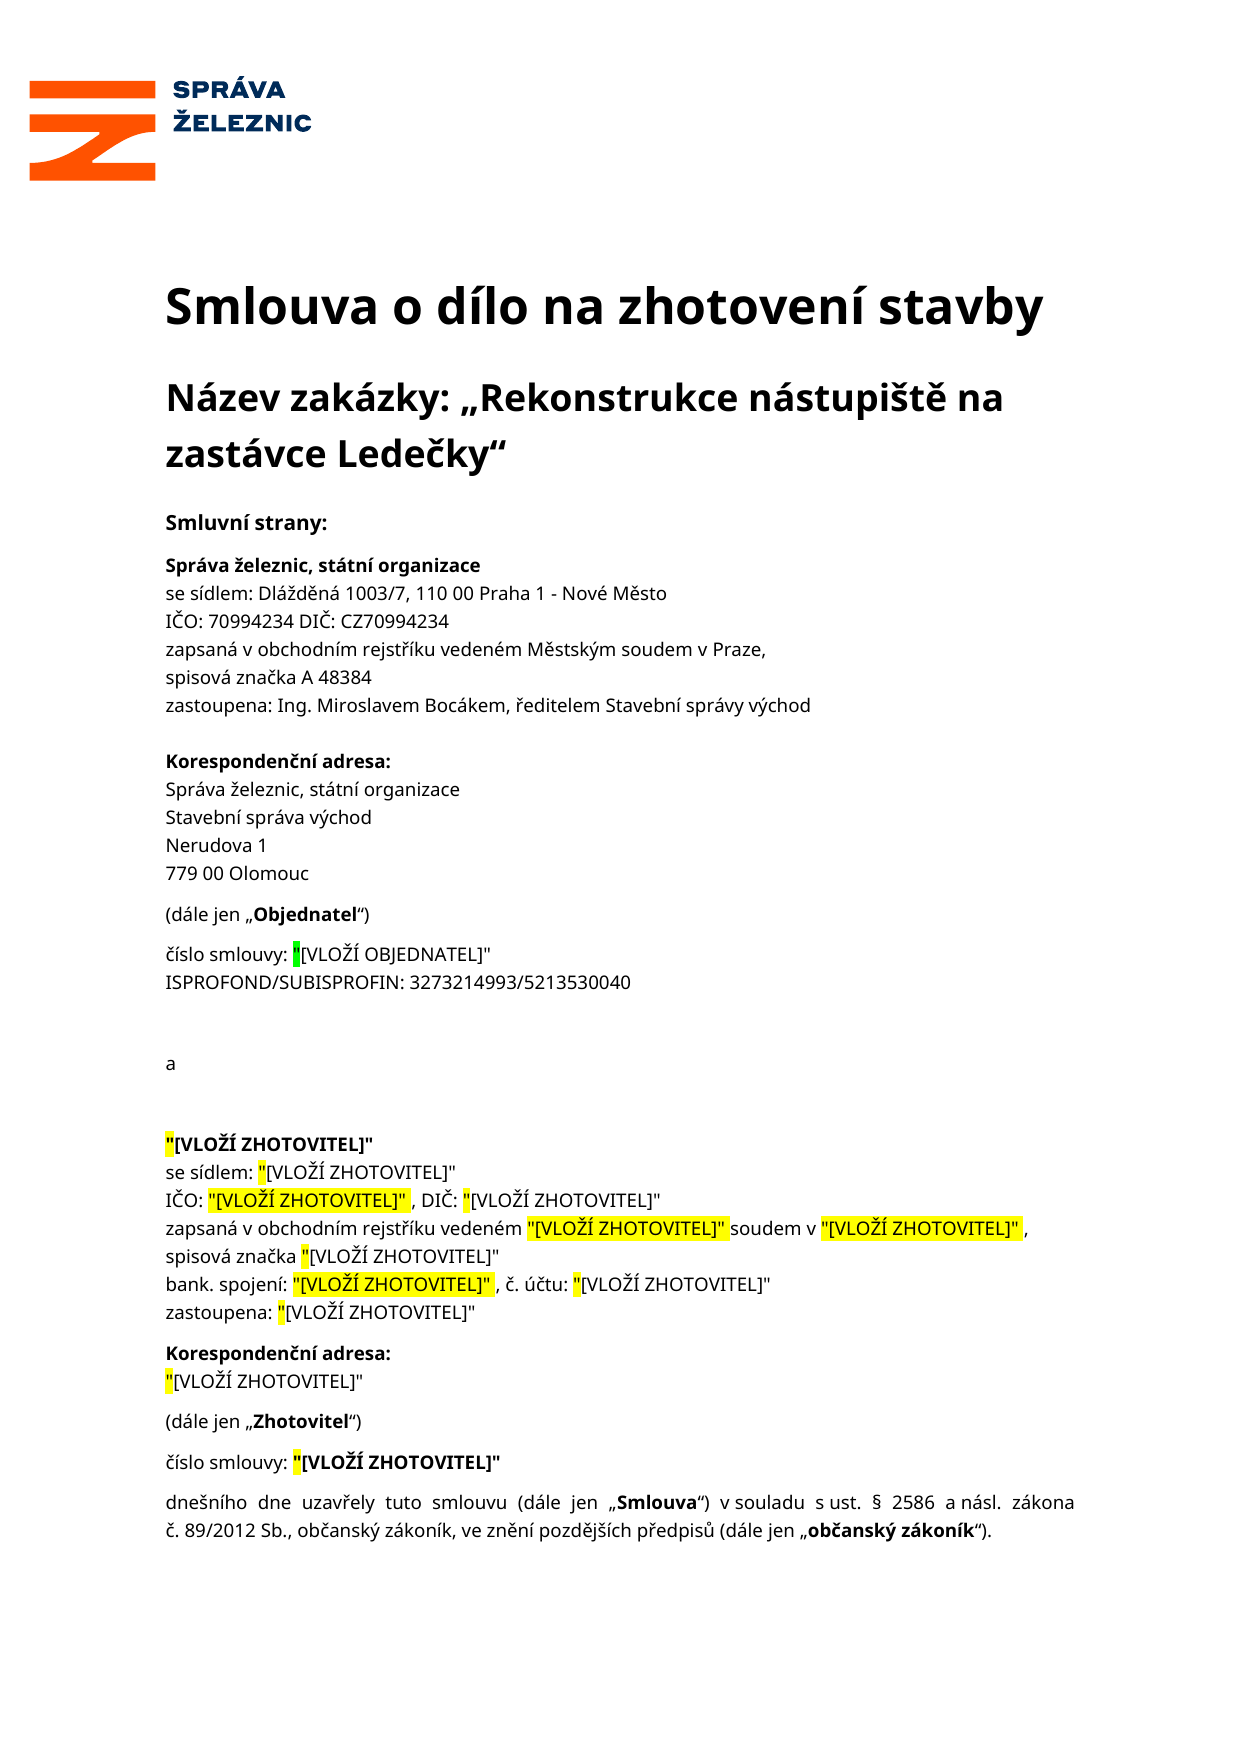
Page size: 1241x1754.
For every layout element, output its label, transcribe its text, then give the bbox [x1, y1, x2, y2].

text Název zakázky: „Rekonstrukce nástupiště na zastávce Ledečky“ [165, 371, 1075, 478]
text zapsaná v obchodním rejstříku vedeném soudem v , [165, 1216, 527, 1241]
text se sídlem: Dlážděná 1003/7, 110 00 Praha 1 - Nové Město [165, 580, 1075, 606]
text spisová značka [165, 1243, 1075, 1269]
text bank. spojení: , č. účtu: [165, 1272, 293, 1297]
text Správa železnic, státní organizace [165, 776, 1075, 802]
text bank. spojení: , č. účtu: [495, 1272, 573, 1297]
text Smlouva o dílo na zhotovení stavby [165, 271, 1075, 339]
text Korespondenční adresa: [165, 748, 1075, 774]
text IČO: 70994234 DIČ: CZ70994234 [165, 608, 1075, 634]
text Stavební správa východ [165, 804, 1075, 830]
text zastoupena: [165, 1299, 1075, 1325]
text a [165, 1050, 1075, 1076]
text (dále jen „Zhotovitel“) [165, 1409, 1075, 1434]
text spisová značka A 48384 [165, 664, 1075, 690]
text Správa železnic, státní organizace [165, 552, 1075, 578]
text dnešního dne uzavřely tuto smlouvu (dále jen „Smlouva“) v souladu s ust. § 2586 a násl. zákona č. 89/2012 Sb., občanský zákoník, ve znění pozdějších předpisů (dále jen „občanský zákoník“). [165, 1490, 1075, 1543]
text zastoupena: Ing. Miroslavem Bocákem, ředitelem Stavební správy východ [165, 692, 1075, 718]
text bank. spojení: , č. účtu: [581, 1272, 1075, 1297]
text číslo smlouvy: [301, 1449, 1075, 1475]
text Korespondenční adresa: [165, 1340, 1075, 1366]
text číslo smlouvy: [165, 1449, 293, 1475]
text (dále jen „Objednatel“) [165, 901, 1075, 926]
text číslo smlouvy: [300, 941, 1075, 967]
text IČO: , DIČ: [165, 1187, 1075, 1213]
text číslo smlouvy: [165, 941, 293, 967]
text 779 00 Olomouc [165, 860, 1075, 886]
text Nerudova 1 [165, 832, 1075, 858]
text Smluvní strany: [165, 508, 1075, 537]
text ISPROFOND/SUBISPROFIN: 3273214993/5213530040 [165, 969, 1075, 995]
text se sídlem: [165, 1159, 1075, 1185]
text zapsaná v obchodním rejstříku vedeném Městským soudem v Praze, [165, 636, 1075, 662]
